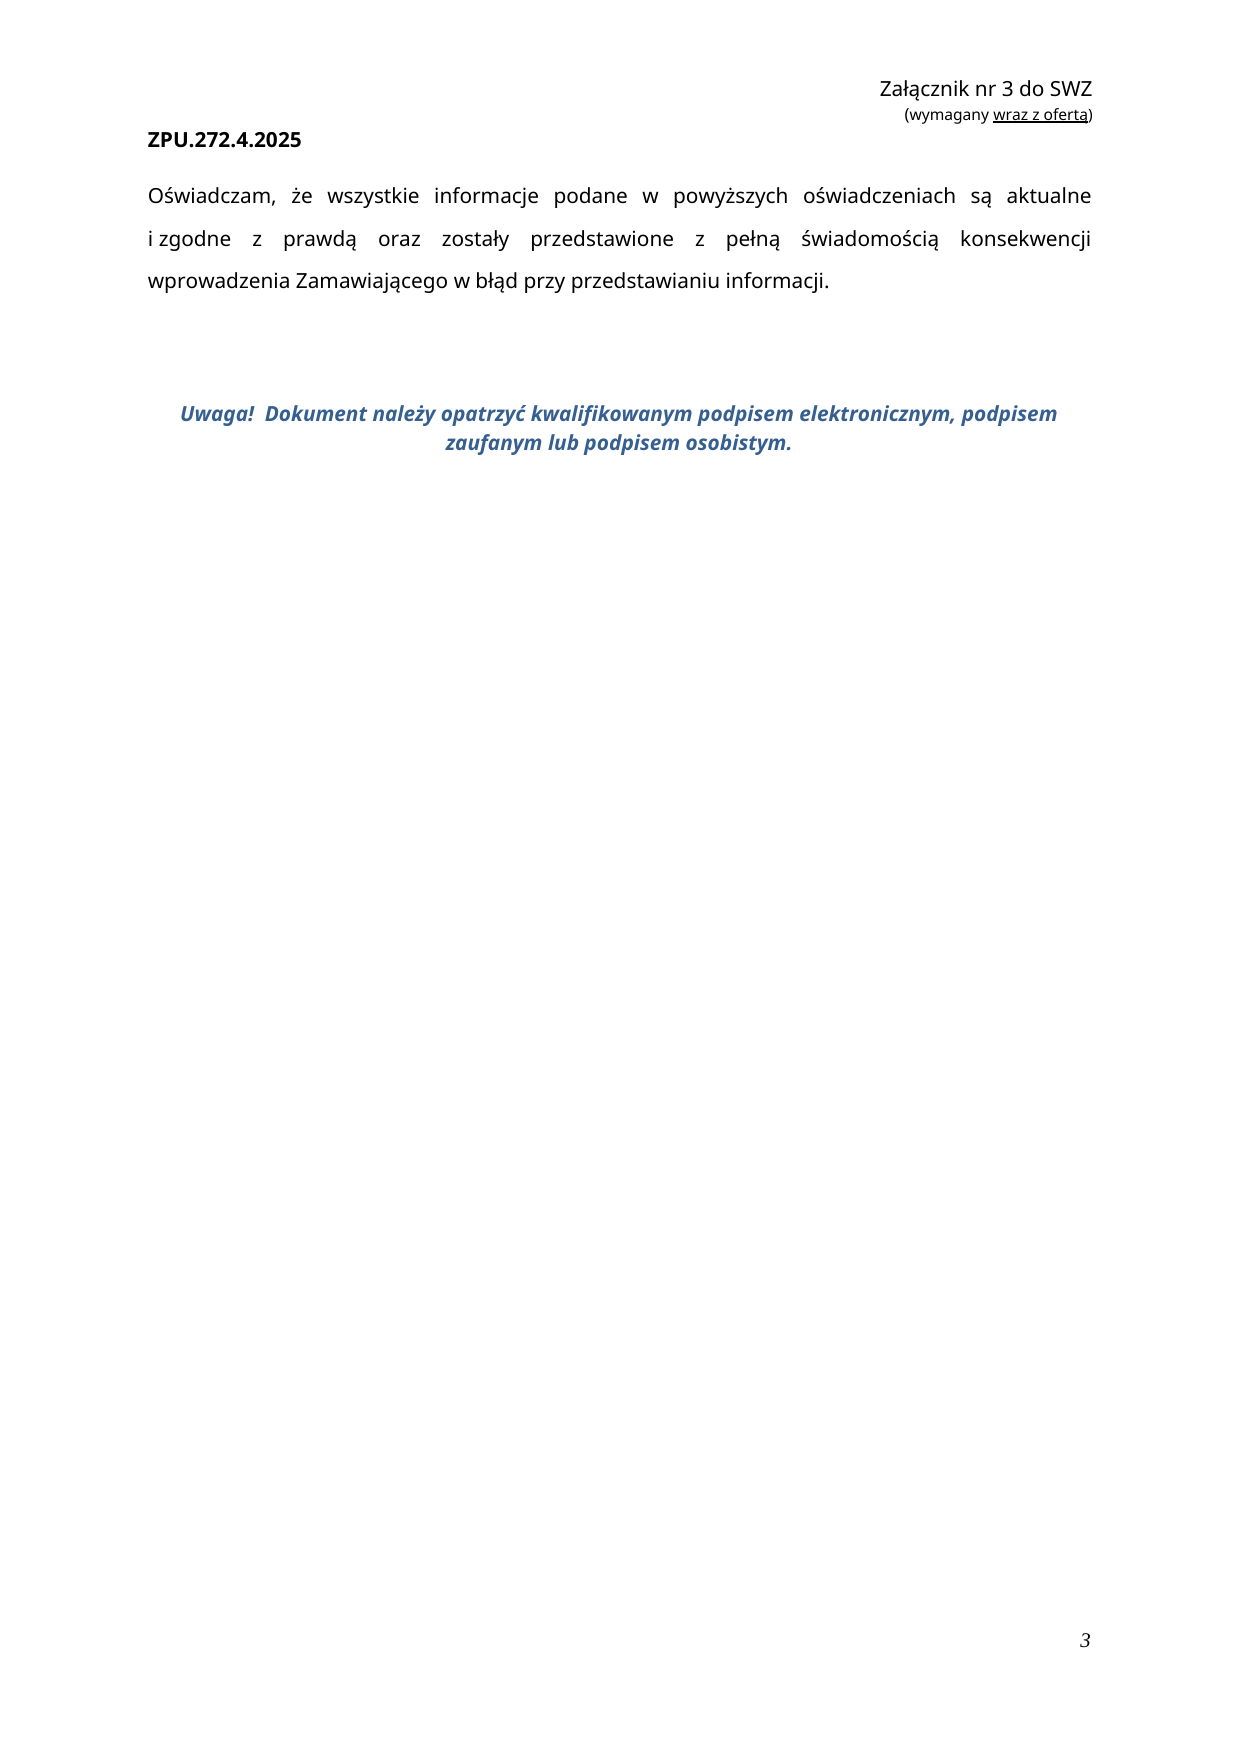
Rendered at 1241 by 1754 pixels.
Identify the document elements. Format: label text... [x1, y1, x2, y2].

text Uwaga! Dokument należy opatrzyć kwalifikowanym podpisem elektronicznym, podpisem zaufanym lub podpisem osobistym. [148, 399, 1092, 456]
text Oświadczam, że wszystkie informacje podane w powyższych oświadczeniach są aktualne i zgodne z prawdą oraz zostały przedstawione z pełną świadomością konsekwencji wprowadzenia Zamawiającego w błąd przy przedstawianiu informacji. [148, 181, 1092, 295]
